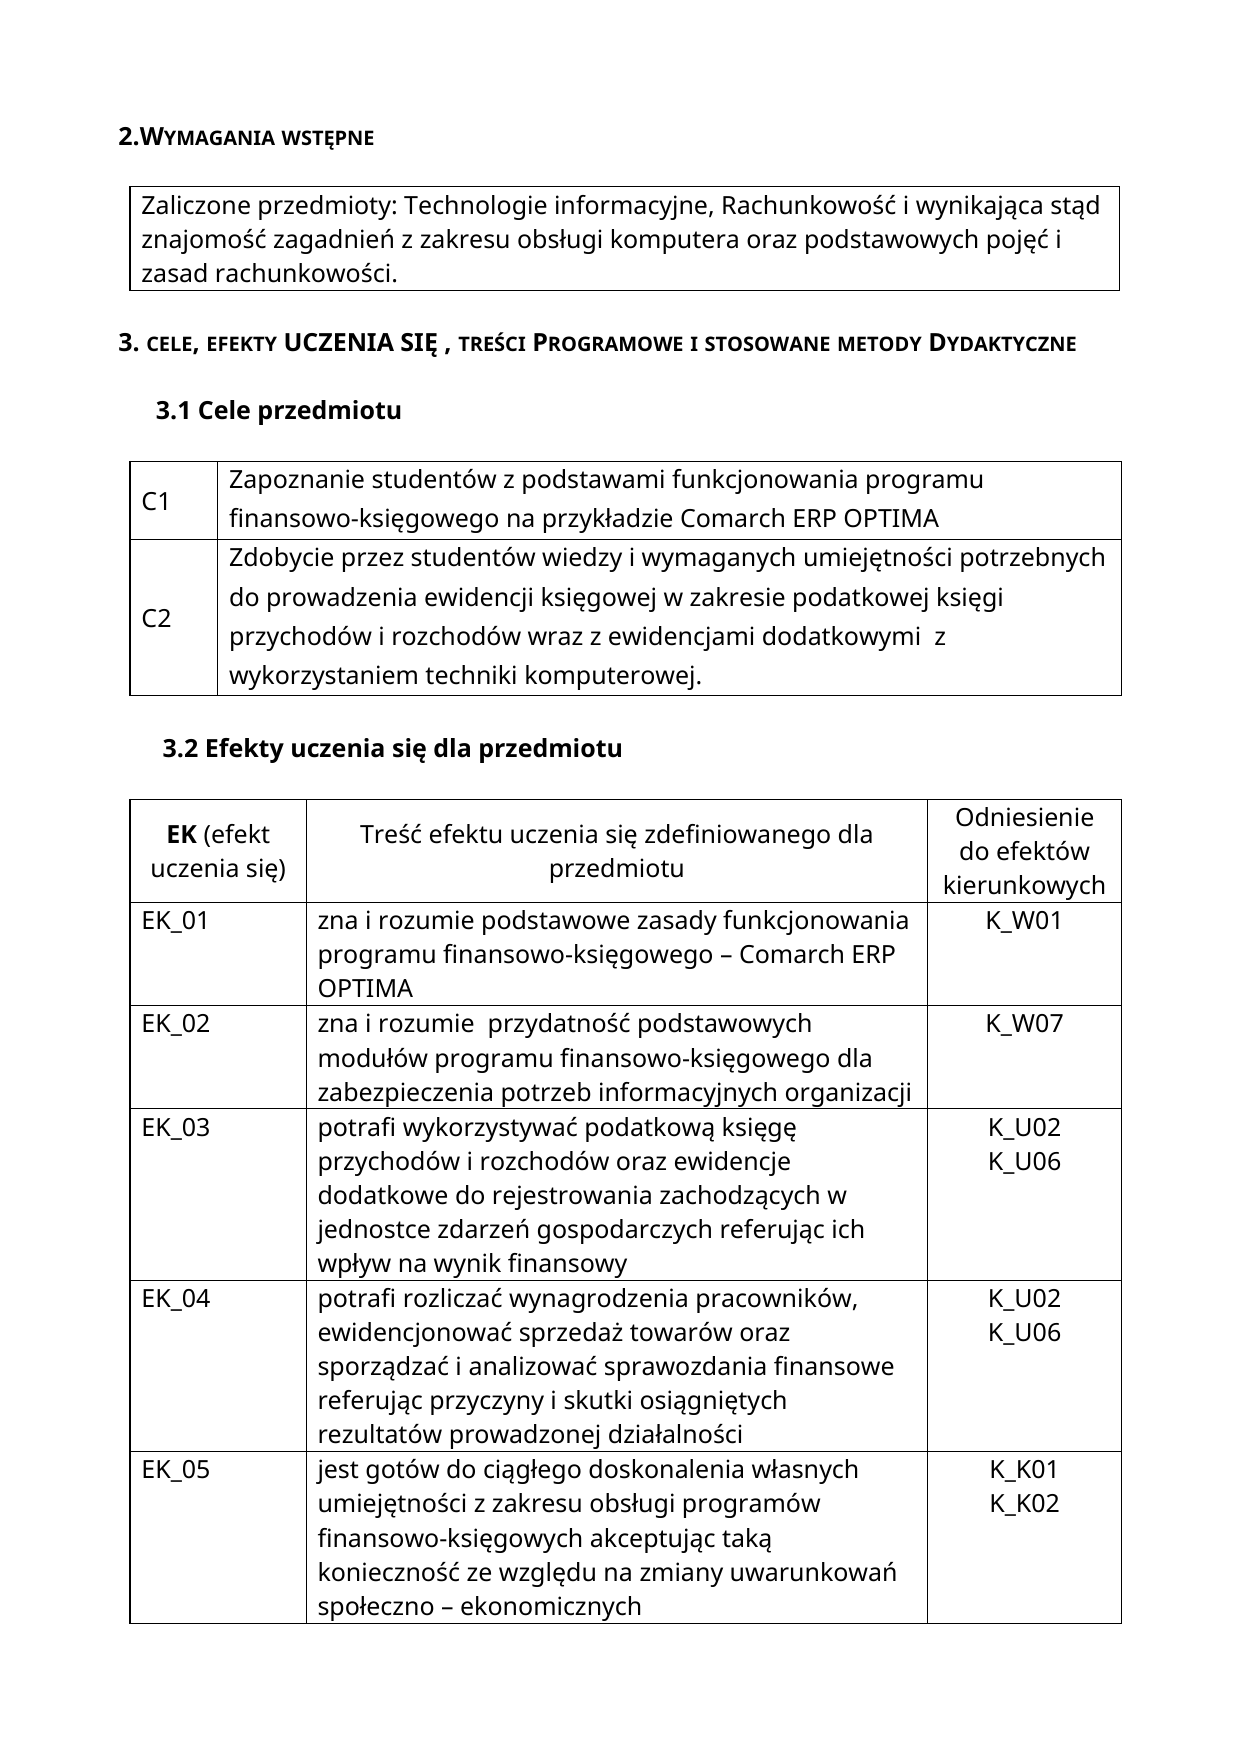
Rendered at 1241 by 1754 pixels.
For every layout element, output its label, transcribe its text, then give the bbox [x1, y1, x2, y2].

table_cell zna i rozumie podstawowe zasady funkcjonowania programu finansowo-księgowego – Comarch ERP OPTIMA [307, 903, 927, 1005]
table_cell K_U02 K_U06 [928, 1109, 1121, 1280]
table_cell potrafi wykorzystywać podatkową księgę przychodów i rozchodów oraz ewidencje dodatkowe do rejestrowania zachodzących w jednostce zdarzeń gospodarczych referując ich wpływ na wynik finansowy [307, 1109, 927, 1280]
table_header Treść efektu uczenia się zdefiniowanego dla przedmiotu [307, 800, 927, 902]
table_cell EK_05 [131, 1452, 306, 1622]
table_cell EK_02 [131, 1006, 306, 1108]
table_cell potrafi rozliczać wynagrodzenia pracowników, ewidencjonować sprzedaż towarów oraz sporządzać i analizować sprawozdania finansowe referując przyczyny i skutki osiągniętych rezultatów prowadzonej działalności [307, 1281, 927, 1451]
table_cell K_W07 [928, 1006, 1121, 1108]
table_cell C2 [131, 540, 217, 695]
table_header C1 [131, 462, 217, 539]
table_cell zna i rozumie przydatność podstawowych modułów programu finansowo-księgowego dla zabezpieczenia potrzeb informacyjnych organizacji [307, 1006, 927, 1108]
table_cell K_U02 K_U06 [928, 1281, 1121, 1451]
table_header Odniesienie do efektów kierunkowych [928, 800, 1121, 902]
table_cell EK_03 [131, 1109, 306, 1280]
table_header Zapoznanie studentów z podstawami funkcjonowania programu finansowo-księgowego na przykładzie Comarch ERP OPTIMA [218, 462, 1121, 539]
table_header EK (efekt uczenia się) [131, 800, 306, 902]
table_cell K_K01 K_K02 [928, 1452, 1121, 1622]
table_cell jest gotów do ciągłego doskonalenia własnych umiejętności z zakresu obsługi programów finansowo-księgowych akceptując taką konieczność ze względu na zmiany uwarunkowań społeczno – ekonomicznych [307, 1452, 927, 1622]
table_cell Zdobycie przez studentów wiedzy i wymaganych umiejętności potrzebnych do prowadzenia ewidencji księgowej w zakresie podatkowej księgi przychodów i rozchodów wraz z ewidencjami dodatkowymi z wykorzystaniem techniki komputerowej. [218, 540, 1121, 695]
text 3. cele, efekty UCZENIA SIĘ , treści Programowe i stosowane metody Dydaktyczne [118, 324, 1122, 359]
text 3.1 Cele przedmiotu [156, 393, 1122, 427]
text 2.Wymagania wstępne [118, 118, 1122, 152]
table_cell K_W01 [928, 903, 1121, 1005]
table_cell EK_01 [131, 903, 306, 1005]
table_cell EK_04 [131, 1281, 306, 1451]
text 3.2 Efekty uczenia się dla przedmiotu [162, 731, 1122, 764]
table_header Zaliczone przedmioty: Technologie informacyjne, Rachunkowość i wynikająca stąd znajomość zagadnień z zakresu obsługi komputera oraz podstawowych pojęć i zasad rachunkowości. [131, 187, 1119, 289]
